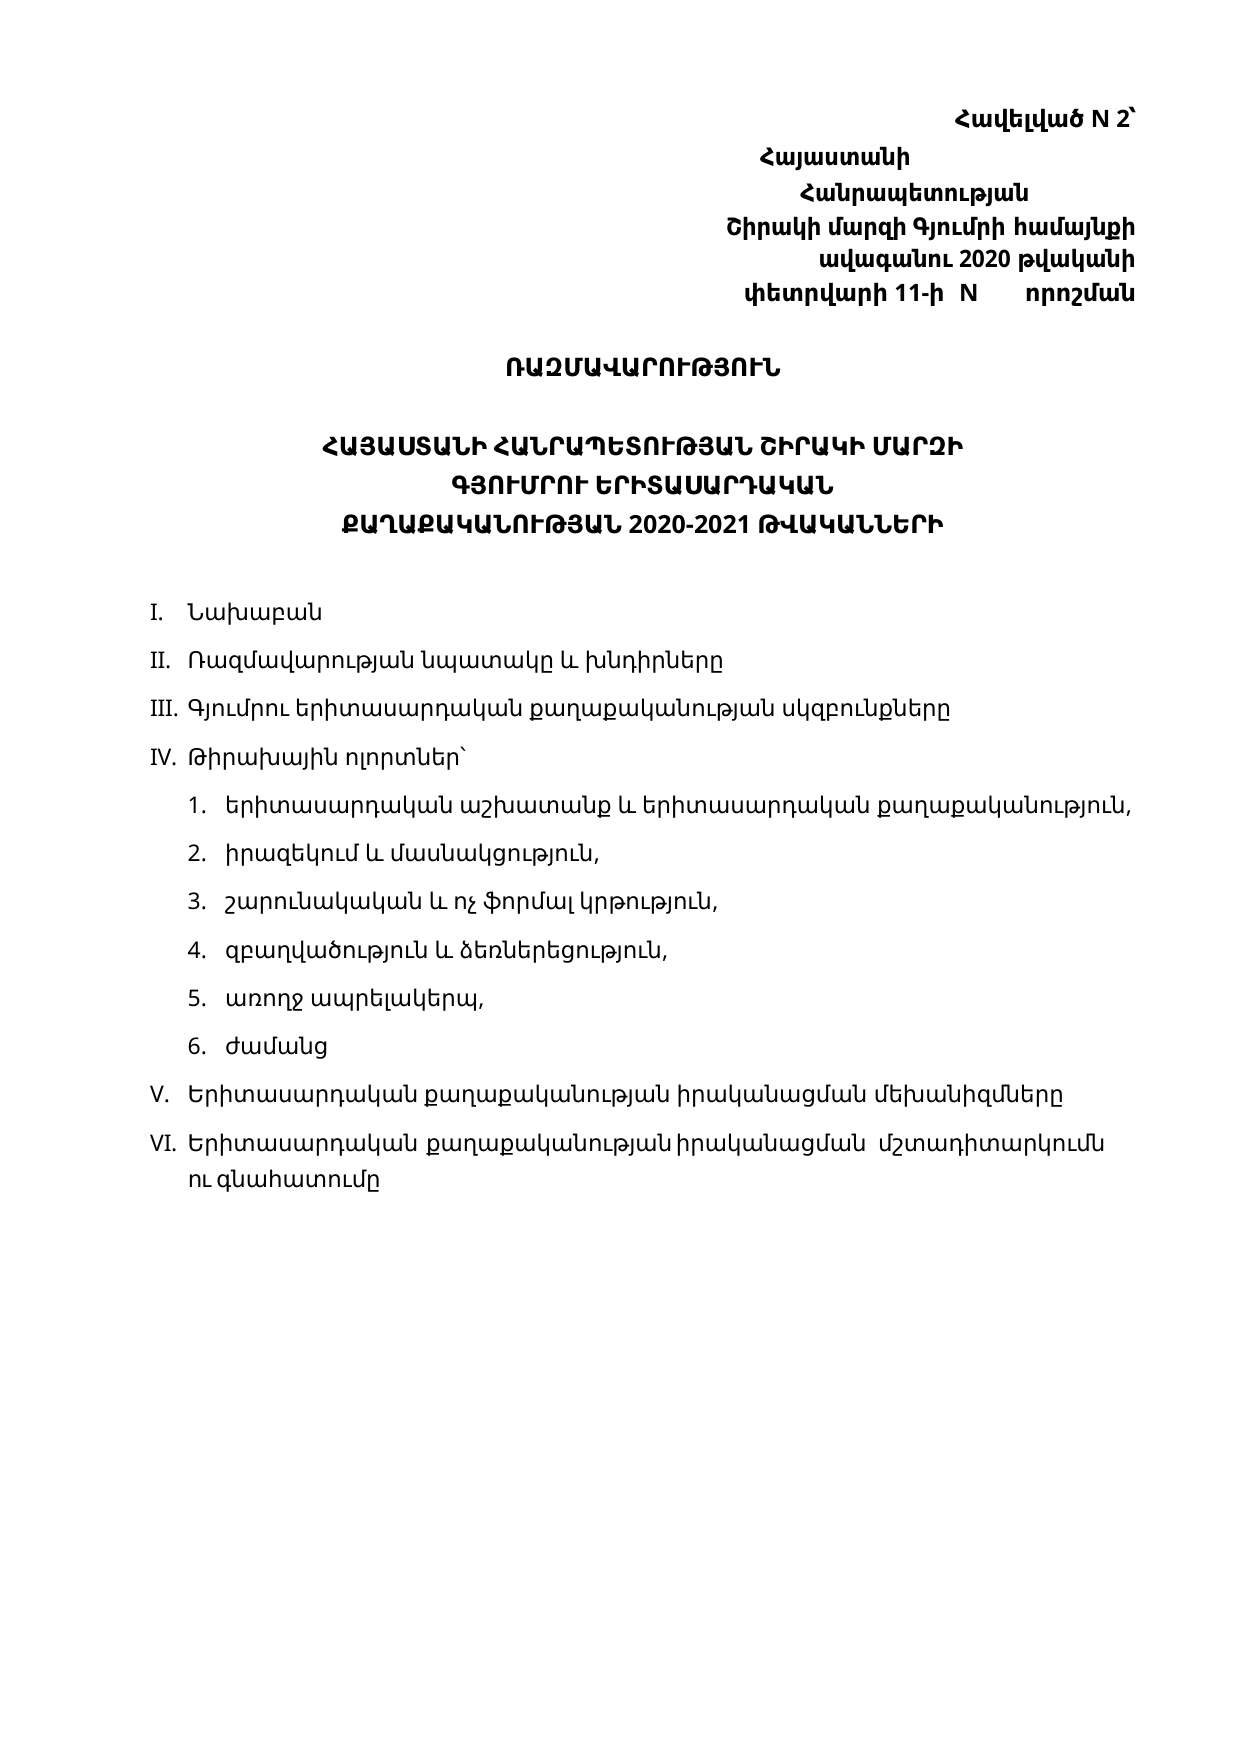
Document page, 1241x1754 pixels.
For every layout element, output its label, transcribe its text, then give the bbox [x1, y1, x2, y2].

list Երիտասարդական քաղաքականության իրականացման մշտադիտարկումն ու գնահատումը [150, 1127, 1136, 1194]
list իրազեկում և մասնակցություն, [187, 837, 1146, 868]
list շարունակական և ոչ ֆորմալ կրթություն, [187, 885, 1146, 917]
list զբաղվածություն և ձեռներեցություն, [187, 934, 1146, 965]
list Նախաբան [150, 596, 1146, 627]
text Հայաստանի Հանրապետության [730, 140, 1136, 209]
list Ռազմավարության նպատակը և խնդիրները [150, 644, 1146, 675]
text Շիրակի մարզի Գյումրի համայնքի [84, 212, 1136, 241]
text ՌԱԶՄԱՎԱՐՈՒԹՅՈՒՆ [317, 350, 969, 384]
text ավագանու 2020 թվականի [84, 242, 1136, 275]
list երիտասարդական աշխատանք և երիտասարդական քաղաքականություն, [187, 789, 1146, 820]
list ժամանց [187, 1030, 1146, 1061]
list Գյումրու երիտասարդական քաղաքականության սկզբունքները [150, 692, 1146, 723]
list Երիտասարդական քաղաքականության իրականացման մեխանիզմները [150, 1078, 1146, 1110]
list առողջ ապրելակերպ, [187, 982, 1146, 1013]
text ՀԱՅԱՍՏԱՆԻ ՀԱՆՐԱՊԵՏՈՒԹՅԱՆ ՇԻՐԱԿԻ ՄԱՐԶԻ ԳՅՈՒՄՐՈՒ ԵՐԻՏԱՍԱՐԴԱԿԱՆ ՔԱՂԱՔԱԿԱՆՈՒԹՅԱՆ 2020-2021 ԹՎԱԿԱՆՆԵՐԻ [317, 428, 968, 541]
text փետրվարի 11-ի N որոշման [84, 276, 1136, 309]
list Թիրախային ոլորտներ՝ [150, 740, 1146, 772]
text Հավելված N 2՝ [745, 102, 1136, 135]
